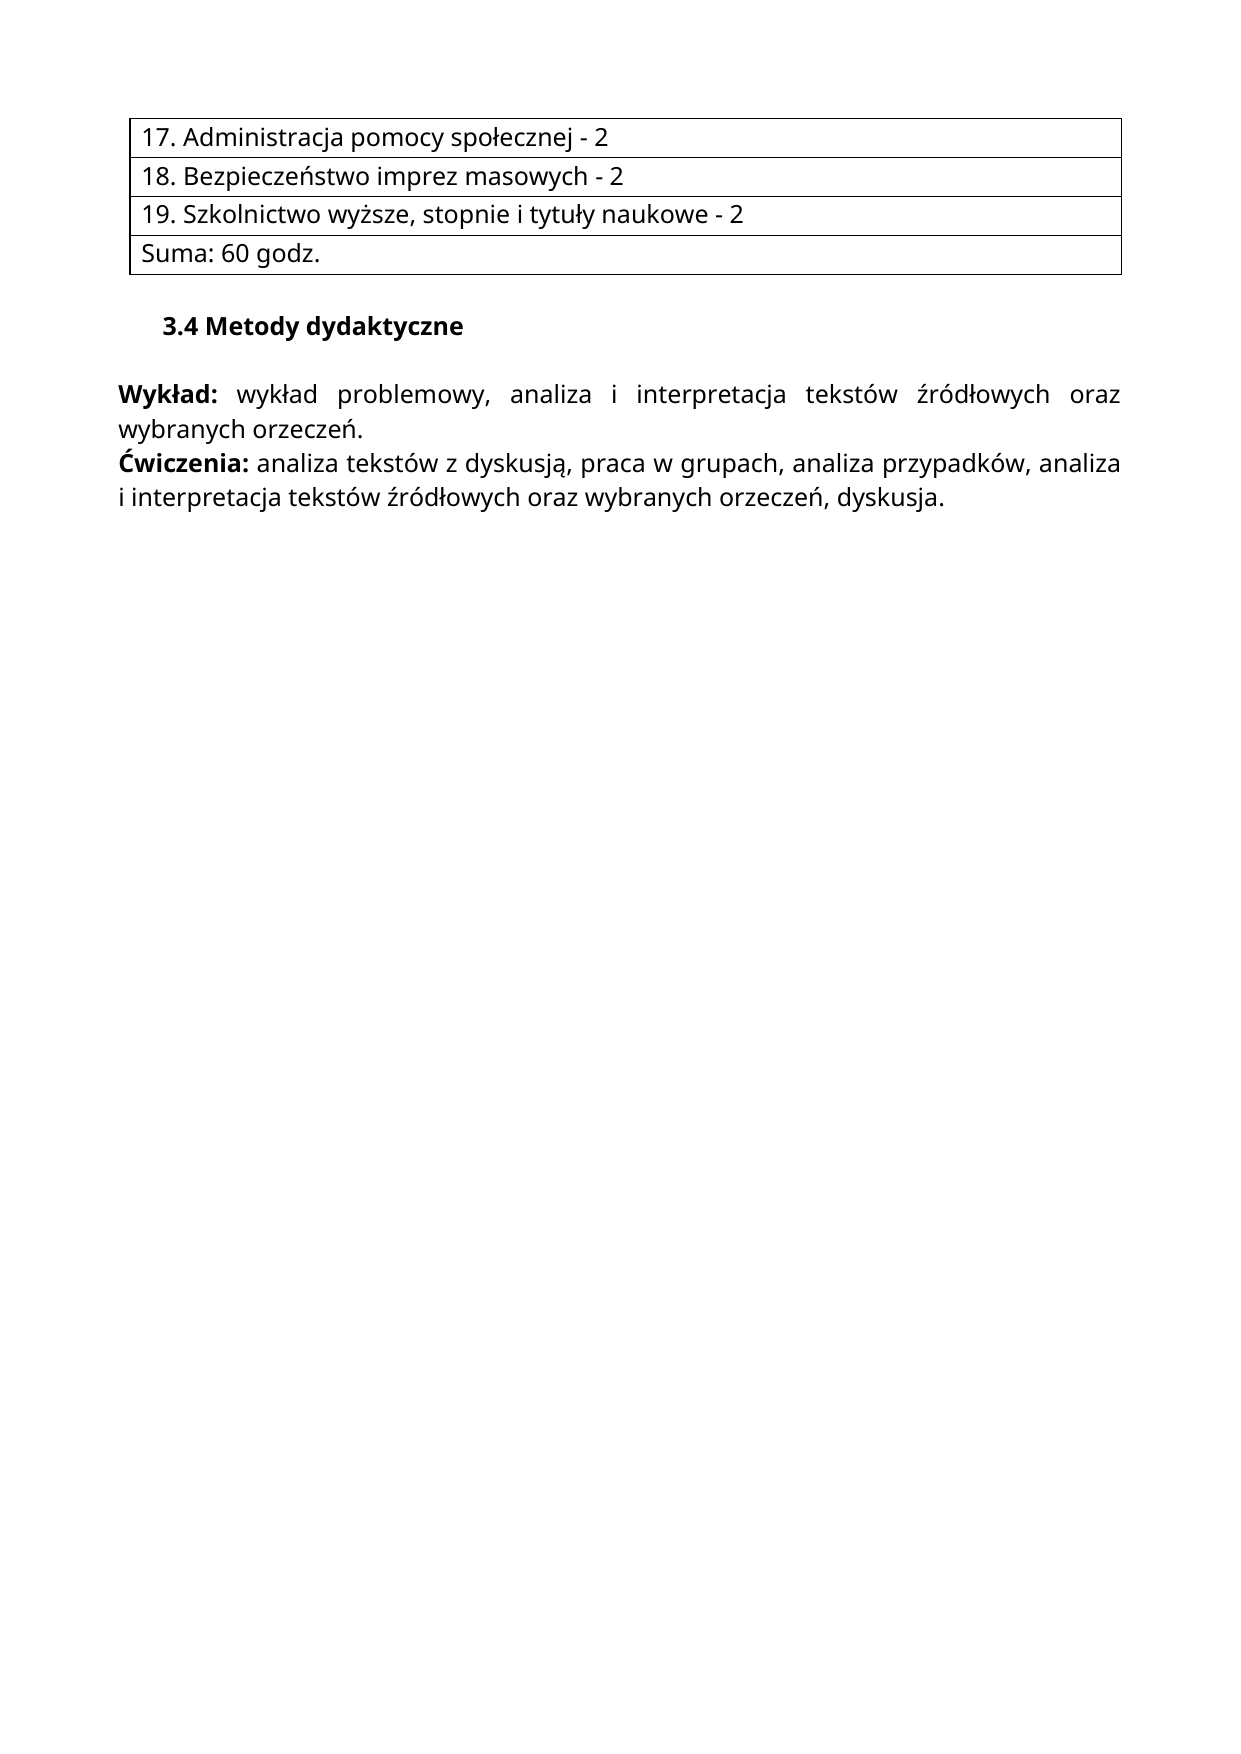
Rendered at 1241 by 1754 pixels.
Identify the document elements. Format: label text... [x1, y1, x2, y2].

table_cell 19. Szkolnictwo wyższe, stopnie i tytuły naukowe - 2 [131, 197, 1121, 235]
table_cell 17. Administracja pomocy społecznej - 2 [131, 119, 1121, 157]
text Wykład: wykład problemowy, analiza i interpretacja tekstów źródłowych oraz wybranych orzeczeń. [118, 377, 1122, 445]
text 3.4 Metody dydaktyczne [162, 309, 1122, 343]
table_cell Suma: 60 godz. [131, 236, 1121, 274]
table_cell 18. Bezpieczeństwo imprez masowych - 2 [131, 158, 1121, 196]
text Ćwiczenia: analiza tekstów z dyskusją, praca w grupach, analiza przypadków, analiza i interpretacja tekstów źródłowych oraz wybranych orzeczeń, dyskusja. [118, 445, 1122, 513]
